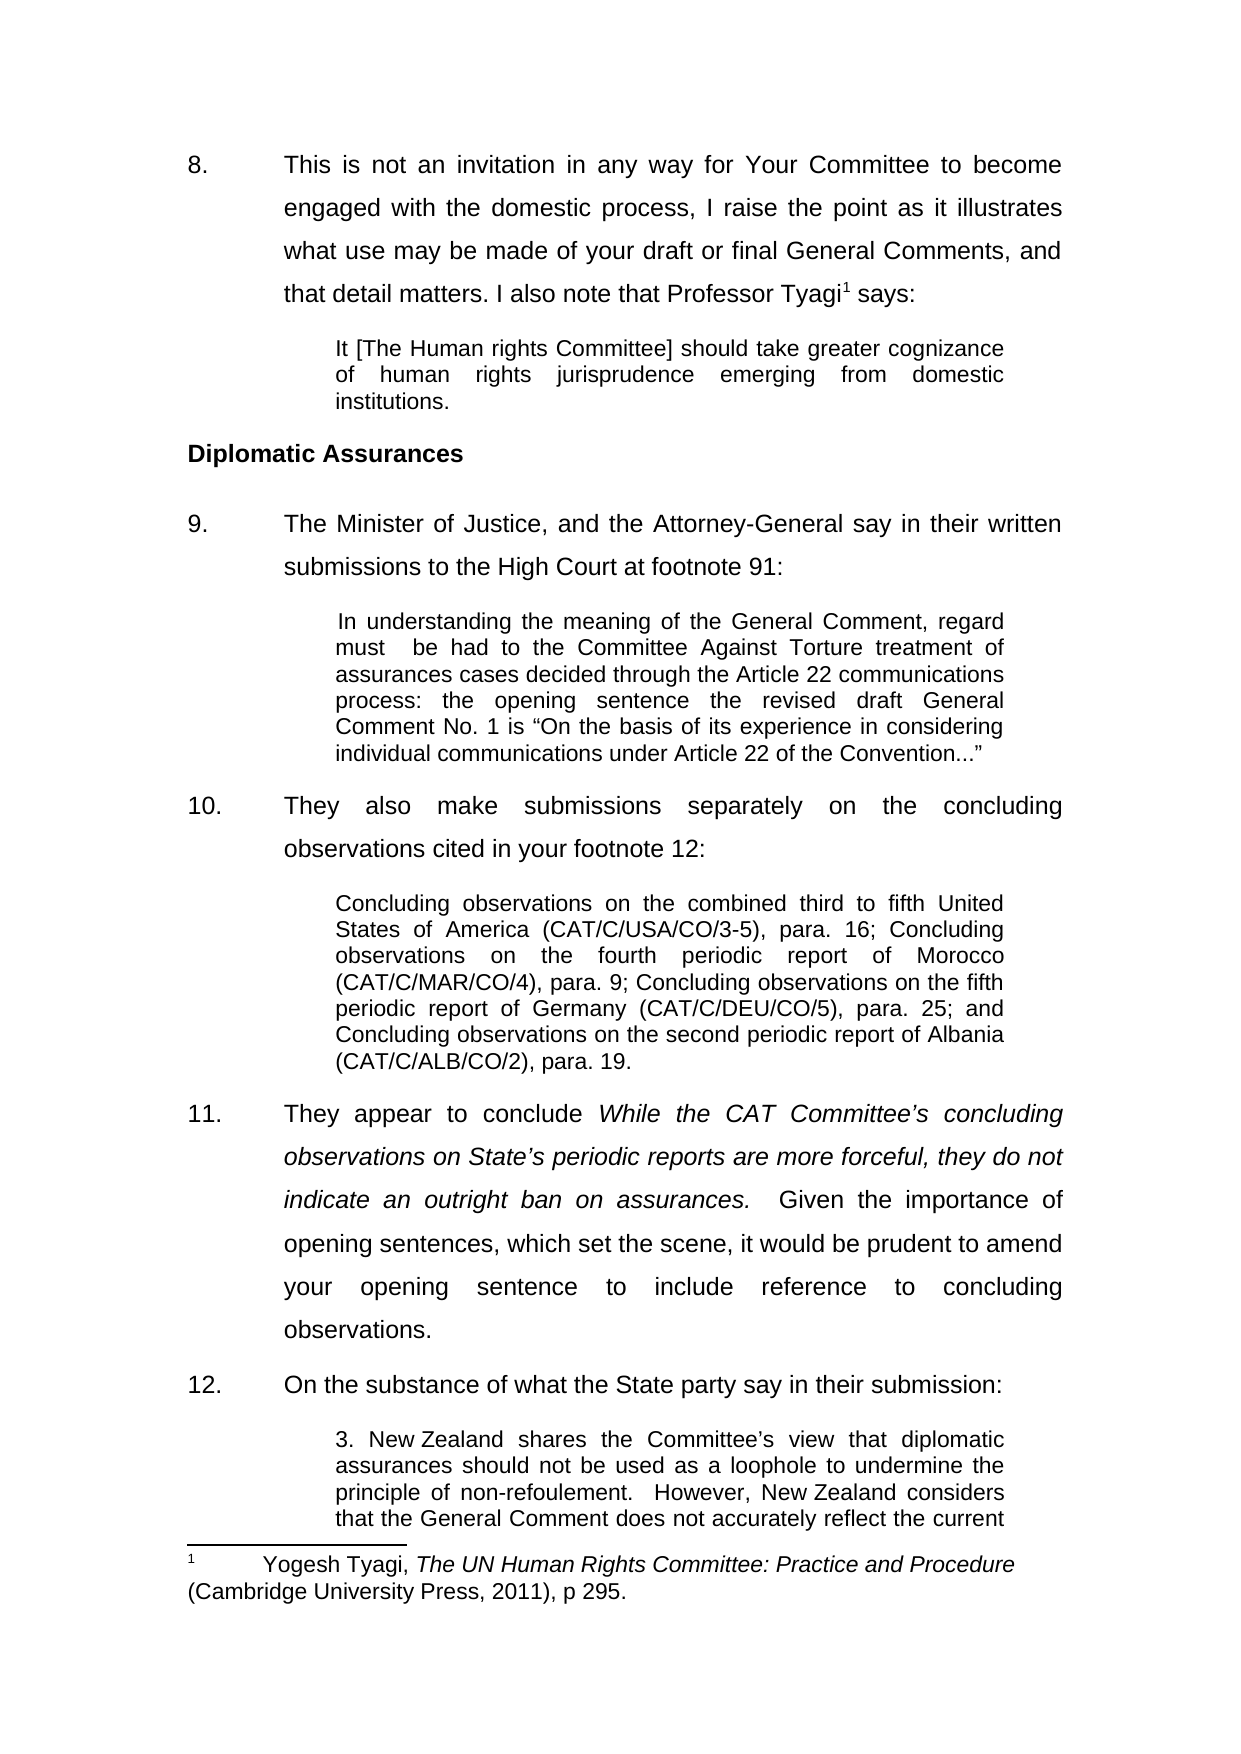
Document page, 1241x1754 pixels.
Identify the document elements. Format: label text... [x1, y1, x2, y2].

text In understanding the meaning of the General Comment, regard must be had to the Committee Against Torture treatment of assurances cases decided through the Article 22 communications process: the opening sentence the revised draft General Comment No. 1 is “On the basis of its experience in considering individual communications under Article 22 of the Convention...” [335, 608, 1005, 766]
text They appear to conclude While the CAT Committee’s concluding observations on State’s periodic reports are more forceful, they do not indicate an outright ban on assurances. Given the importance of opening sentences, which set the scene, it would be prudent to amend your opening sentence to include reference to concluding observations. [187, 1099, 1064, 1343]
text Concluding observations on the combined third to fifth United States of America (CAT/C/USA/CO/3-5), para. 16; Concluding observations on the fourth periodic report of Morocco (CAT/C/MAR/CO/4), para. 9; Concluding observations on the fifth periodic report of Germany (CAT/C/DEU/CO/5), para. 25; and Concluding observations on the second periodic report of Albania (CAT/C/ALB/CO/2), para. 19. [335, 890, 1005, 1074]
text It [The Human rights Committee] should take greater cognizance of human rights jurisprudence emerging from domestic institutions. [335, 335, 1005, 414]
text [335, 1426, 1005, 1531]
subtitle Diplomatic Assurances [187, 439, 1064, 468]
text This is not an invitation in any way for Your Committee to become engaged with the domestic process, I raise the point as it illustrates what use may be made of your draft or final General Comments, and that detail matters. I also note that Professor Tyagi says: [187, 150, 1064, 308]
text On the substance of what the State party say in their submission: [187, 1370, 1064, 1399]
text They also make submissions separately on the concluding observations cited in your footnote 12: [187, 791, 1064, 863]
text The Minister of Justice, and the Attorney-General say in their written submissions to the High Court at footnote 91: [187, 509, 1064, 581]
